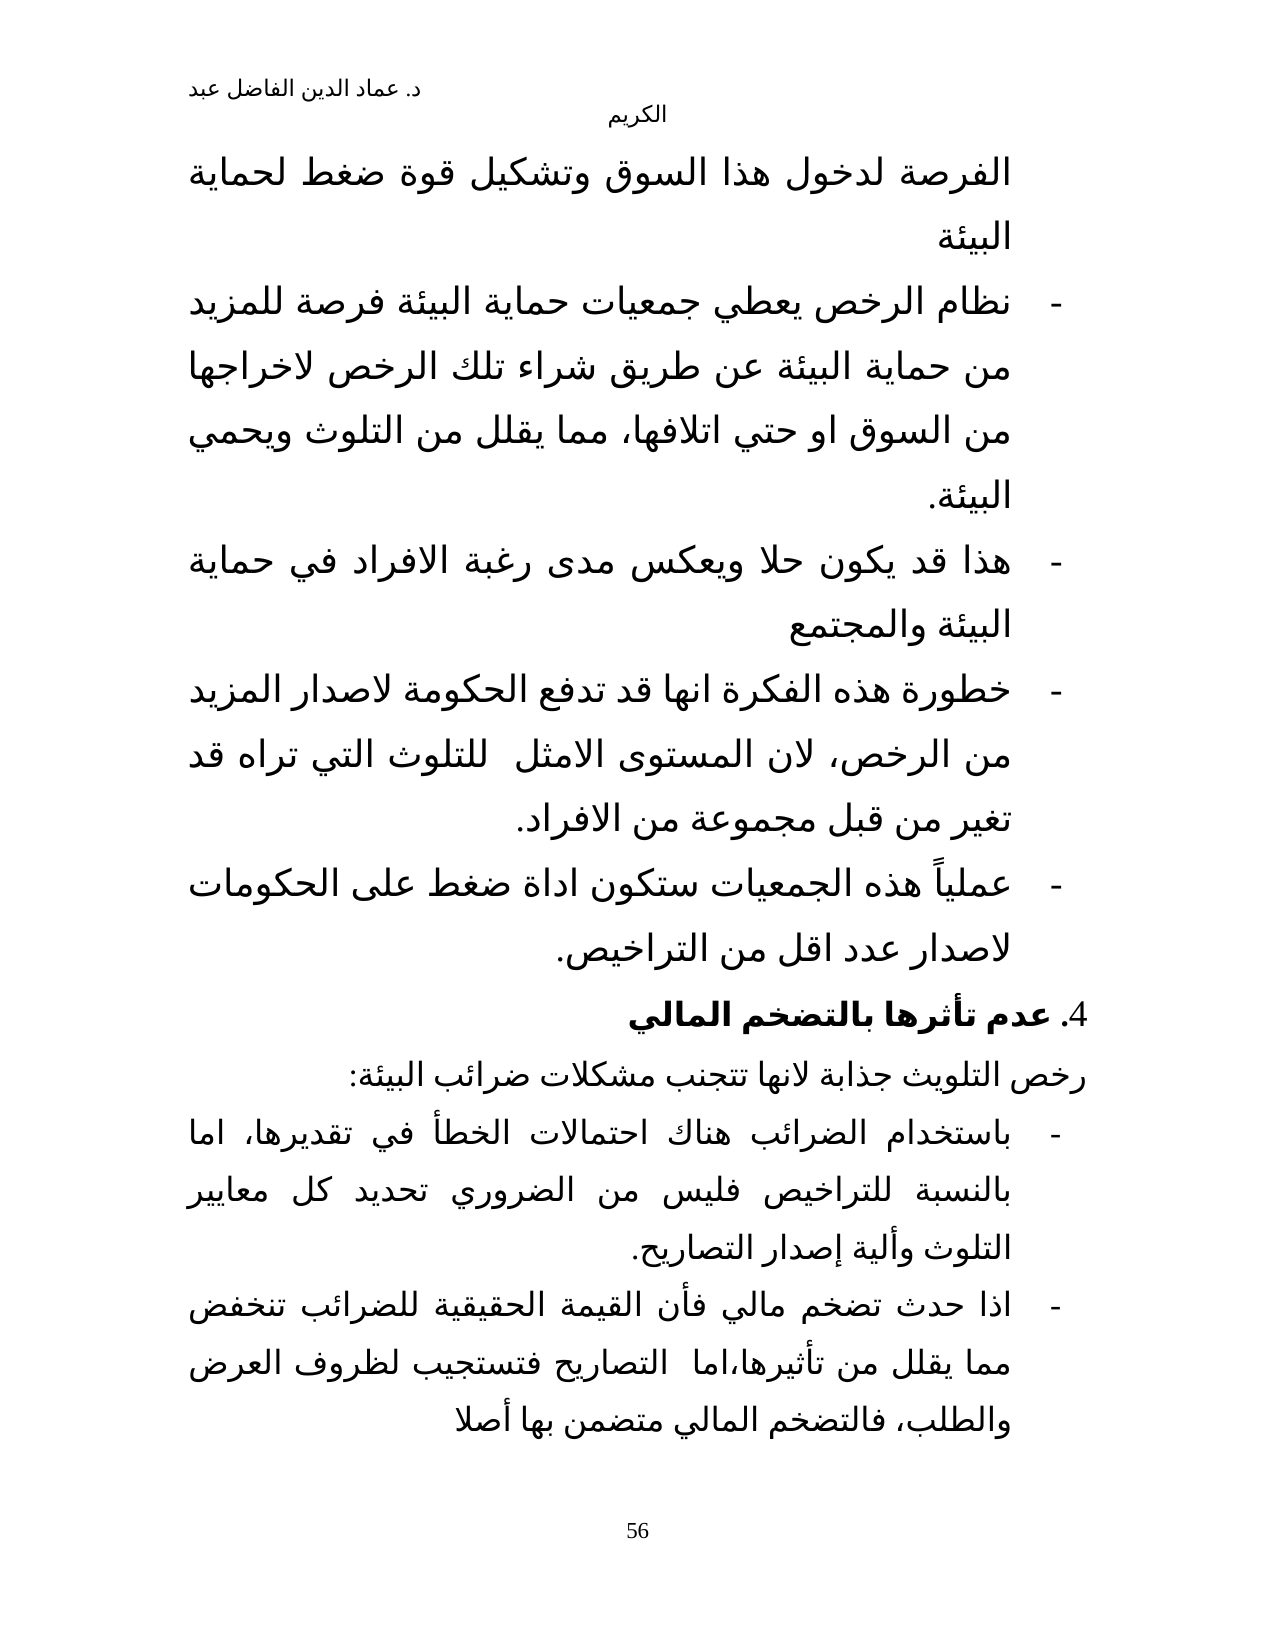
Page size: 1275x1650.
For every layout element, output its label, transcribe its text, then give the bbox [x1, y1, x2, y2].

list نظام الرخص يعطي جمعيات حماية البيئة فرصة للمزيد من حماية البيئة عن طريق شراء تلك الرخص لاخراجها من السوق او حتي اتلافها، مما يقلل من التلوث ويحمي البيئة. [187, 279, 1050, 517]
list باستخدام الضرائب هناك احتمالات الخطأ في تقديرها، اما بالنسبة للتراخيص فليس من الضروري تحديد كل معايير التلوث وألية إصدار التصاريح. [187, 1113, 1050, 1266]
list عملياً هذه الجمعيات ستكون اداة ضغط على الحكومات لاصدار عدد اقل من التراخيص. [187, 862, 1050, 969]
text رخص التلويث جذابة لانها تتجنب مشكلات ضرائب البيئة: [187, 1056, 1087, 1094]
list اذا حدث تضخم مالي فأن القيمة الحقيقية للضرائب تنخفض مما يقلل من تأثيرها،اما التصاريح فتستجيب لظروف العرض والطلب، فالتضخم المالي متضمن بها أصلا [187, 1286, 1050, 1439]
text 4. عدم تأثرها بالتضخم المالي [187, 991, 1087, 1034]
list خطورة هذه الفكرة انها قد تدفع الحكومة لاصدار المزيد من الرخص، لان المستوى الامثل للتلوث التي تراه قد تغير من قبل مجموعة من الافراد. [187, 667, 1050, 840]
list هذا قد يكون حلا ويعكس مدى رغبة الافراد في حماية البيئة والمجتمع [187, 538, 1050, 646]
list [187, 150, 1050, 258]
